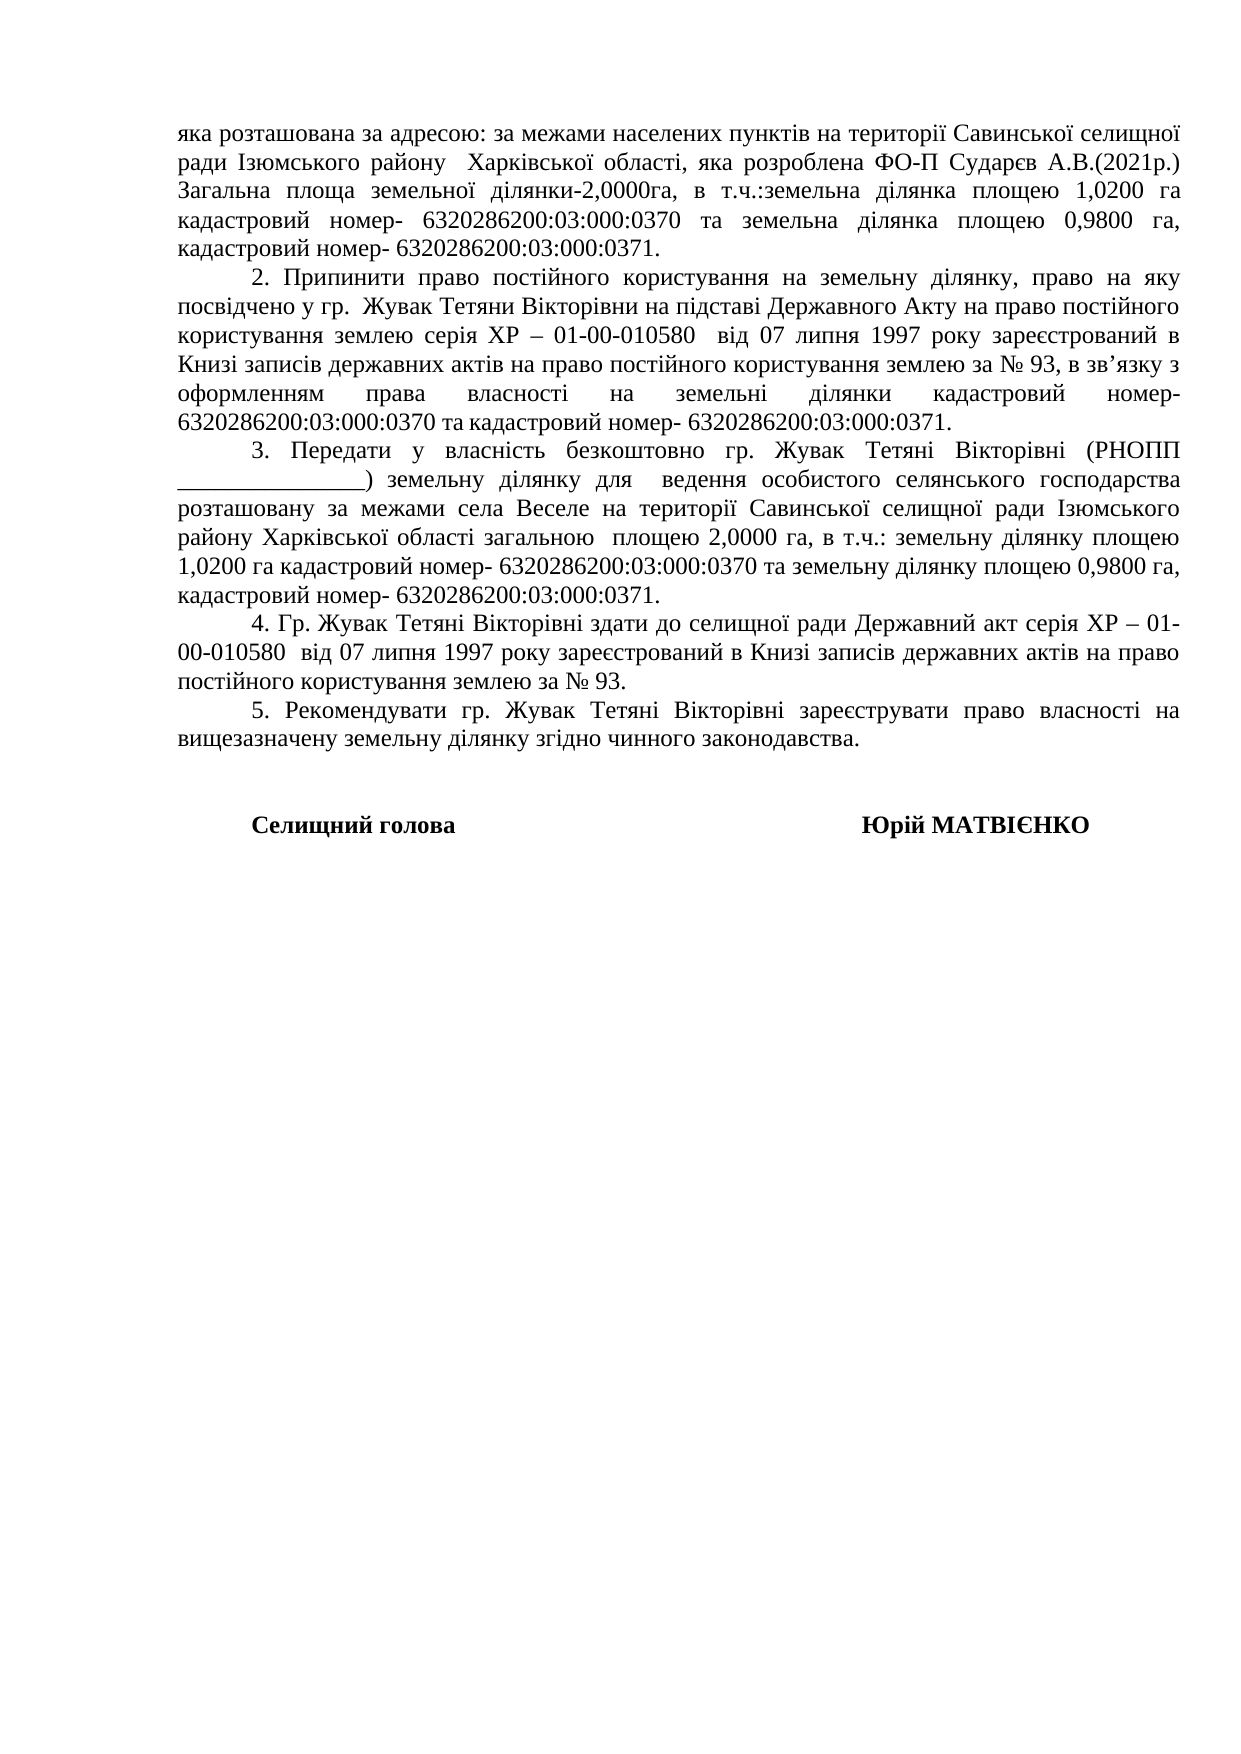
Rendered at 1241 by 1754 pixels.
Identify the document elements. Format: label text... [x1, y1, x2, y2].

text 5. Рекомендувати гр. Жувак Тетяні Вікторівні зареєструвати право власності на вищезазначену земельну ділянку згідно чинного законодавства. [177, 695, 1181, 752]
text Селищний голова Юрій МАТВІЄНКО [177, 810, 1181, 838]
text 2. Припинити право постійного користування на земельну ділянку, право на яку посвідчено у гр. Жувак Тетяни Вікторівни на підставі Державного Акту на право постійного користування землею серія ХР – 01-00-010580 від 07 липня 1997 року зареєстрований в Книзі записів державних актів на право постійного користування землею за № 93, в зв’язку з оформленням права власності на земельні ділянки кадастровий номер- 6320286200:03:000:0370 та кадастровий номер- 6320286200:03:000:0371. [177, 262, 1181, 436]
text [177, 118, 1181, 262]
text 4. Гр. Жувак Тетяні Вікторівні здати до селищної ради Державний акт серія ХР – 01-00-010580 від 07 липня 1997 року зареєстрований в Книзі записів державних актів на право постійного користування землею за № 93. [177, 608, 1181, 695]
text 3. Передати у власність безкоштовно гр. Жувак Тетяні Вікторівні (РНОПП _______________) земельну ділянку для ведення особистого селянського господарства розташовану за межами села Веселе на території Савинської селищної ради Ізюмського району Харківської області загальною площею 2,0000 га, в т.ч.: земельну ділянку площею 1,0200 га кадастровий номер- 6320286200:03:000:0370 та земельну ділянку площею 0,9800 га, кадастровий номер- 6320286200:03:000:0371. [177, 436, 1181, 608]
